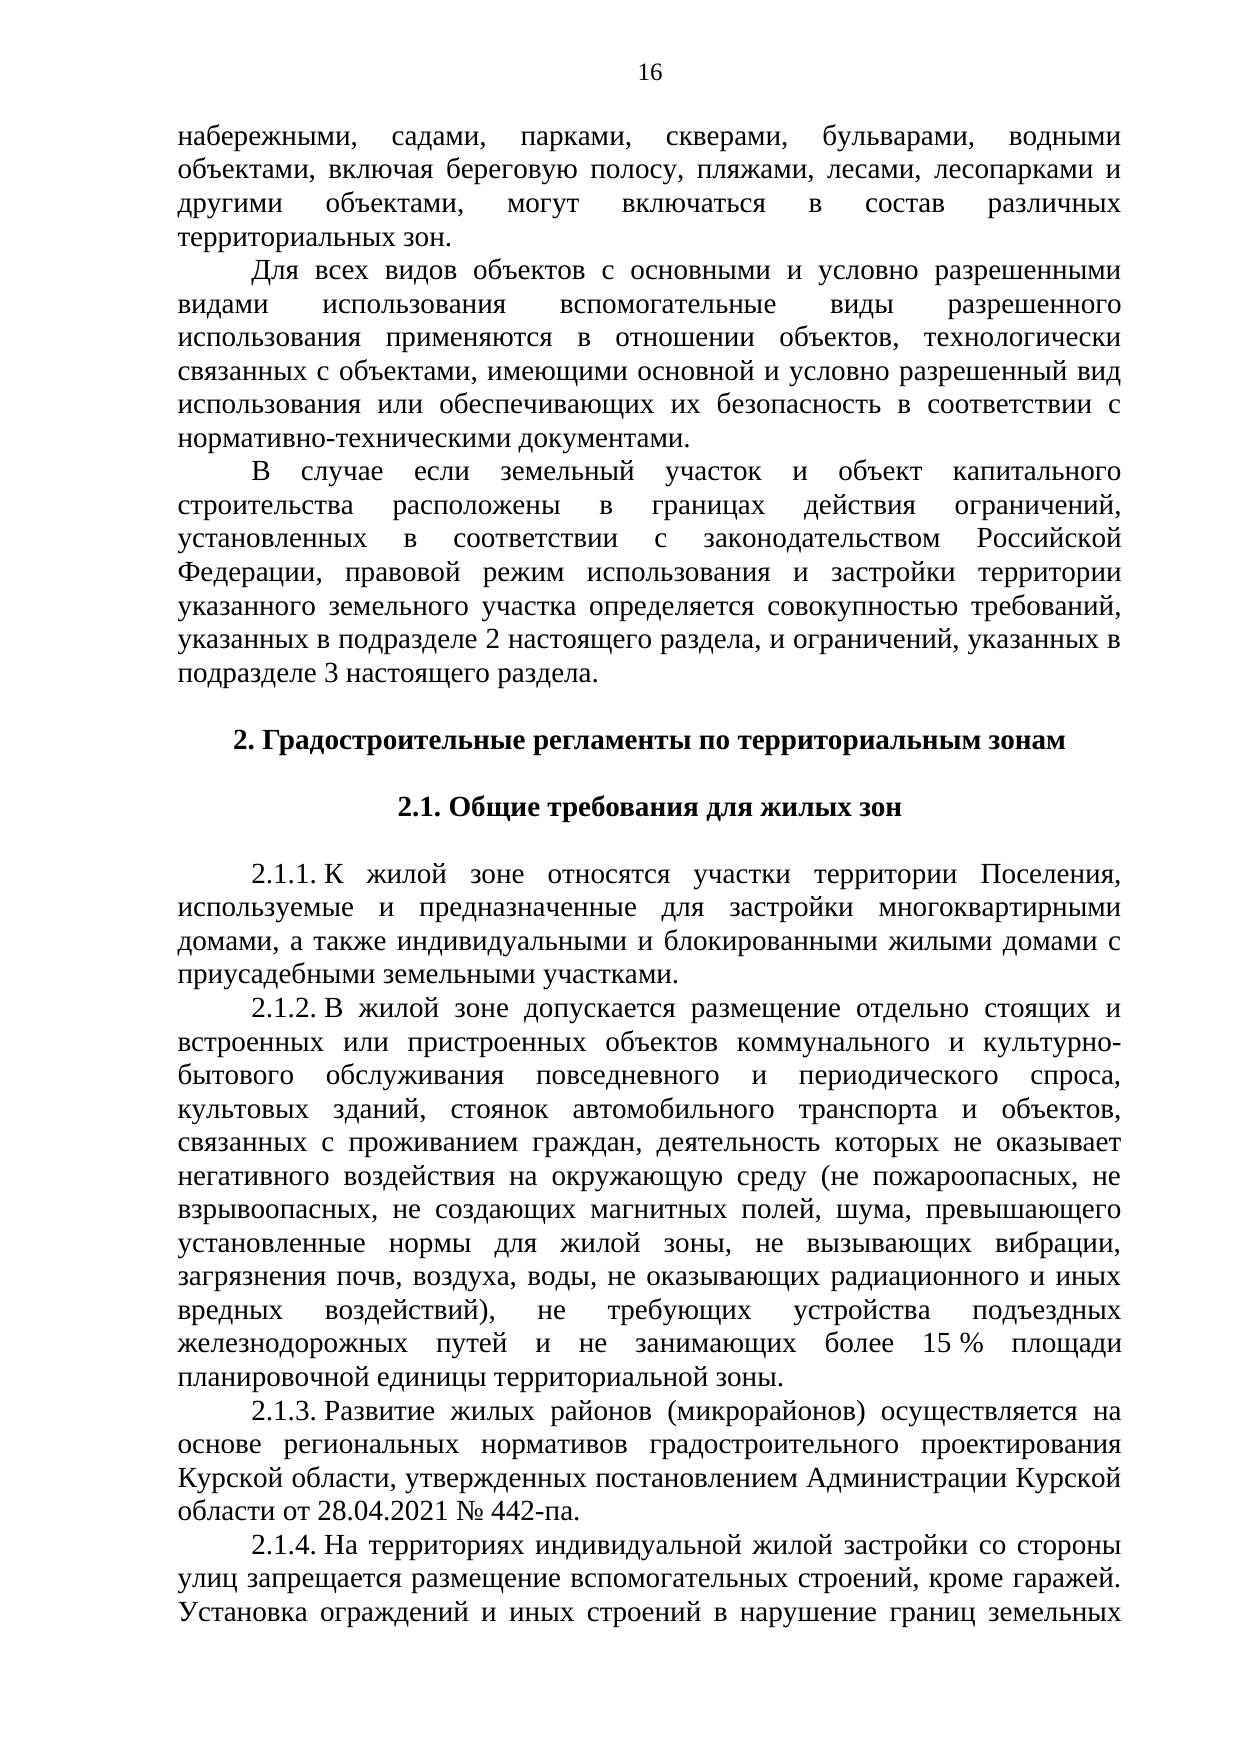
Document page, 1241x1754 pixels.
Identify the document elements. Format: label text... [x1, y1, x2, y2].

text Для всех видов объектов с основными и условно разрешенными видами использования вспомогательные виды разрешенного использования применяются в отношении объектов, технологически связанных с объектами, имеющими основной и условно разрешенный вид использования или обеспечивающих их безопасность в соответствии с нормативно-техническими документами. [177, 252, 1122, 453]
text 2.1.2. В жилой зоне допускается размещение отдельно стоящих и встроенных или пристроенных объектов коммунального и культурно-бытового обслуживания повседневного и периодического спроса, культовых зданий, стоянок автомобильного транспорта и объектов, связанных с проживанием граждан, деятельность которых не оказывает негативного воздействия на окружающую среду (не пожароопасных, не взрывоопасных, не создающих магнитных полей, шума, превышающего установленные нормы для жилой зоны, не вызывающих вибрации, загрязнения почв, воздуха, воды, не оказывающих радиационного и иных вредных воздействий), не требующих устройства подъездных железнодорожных путей и не занимающих более 15 % площади планировочной единицы территориальной зоны. [177, 990, 1122, 1393]
text 2. Градостроительные регламенты по территориальным зонам [177, 722, 1122, 755]
text 2.1. Общие требования для жилых зон [177, 789, 1122, 822]
text 2.1.1. К жилой зоне относятся участки территории Поселения, используемые и предназначенные для застройки многоквартирными домами, а также индивидуальными и блокированными жилыми домами с приусадебными земельными участками. [177, 856, 1122, 990]
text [177, 118, 1122, 252]
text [177, 1527, 1122, 1627]
text В случае если земельный участок и объект капитального строительства расположены в границах действия ограничений, установленных в соответствии с законодательством Российской Федерации, правовой режим использования и застройки территории указанного земельного участка определяется совокупностью требований, указанных в подразделе 2 настоящего раздела, и ограничений, указанных в подразделе 3 настоящего раздела. [177, 453, 1122, 688]
text 2.1.3. Развитие жилых районов (микрорайонов) осуществляется на основе региональных нормативов градостроительного проектирования Курской области, утвержденных постановлением Администрации Курской области от 28.04.2021 № 442-па. [177, 1393, 1122, 1527]
